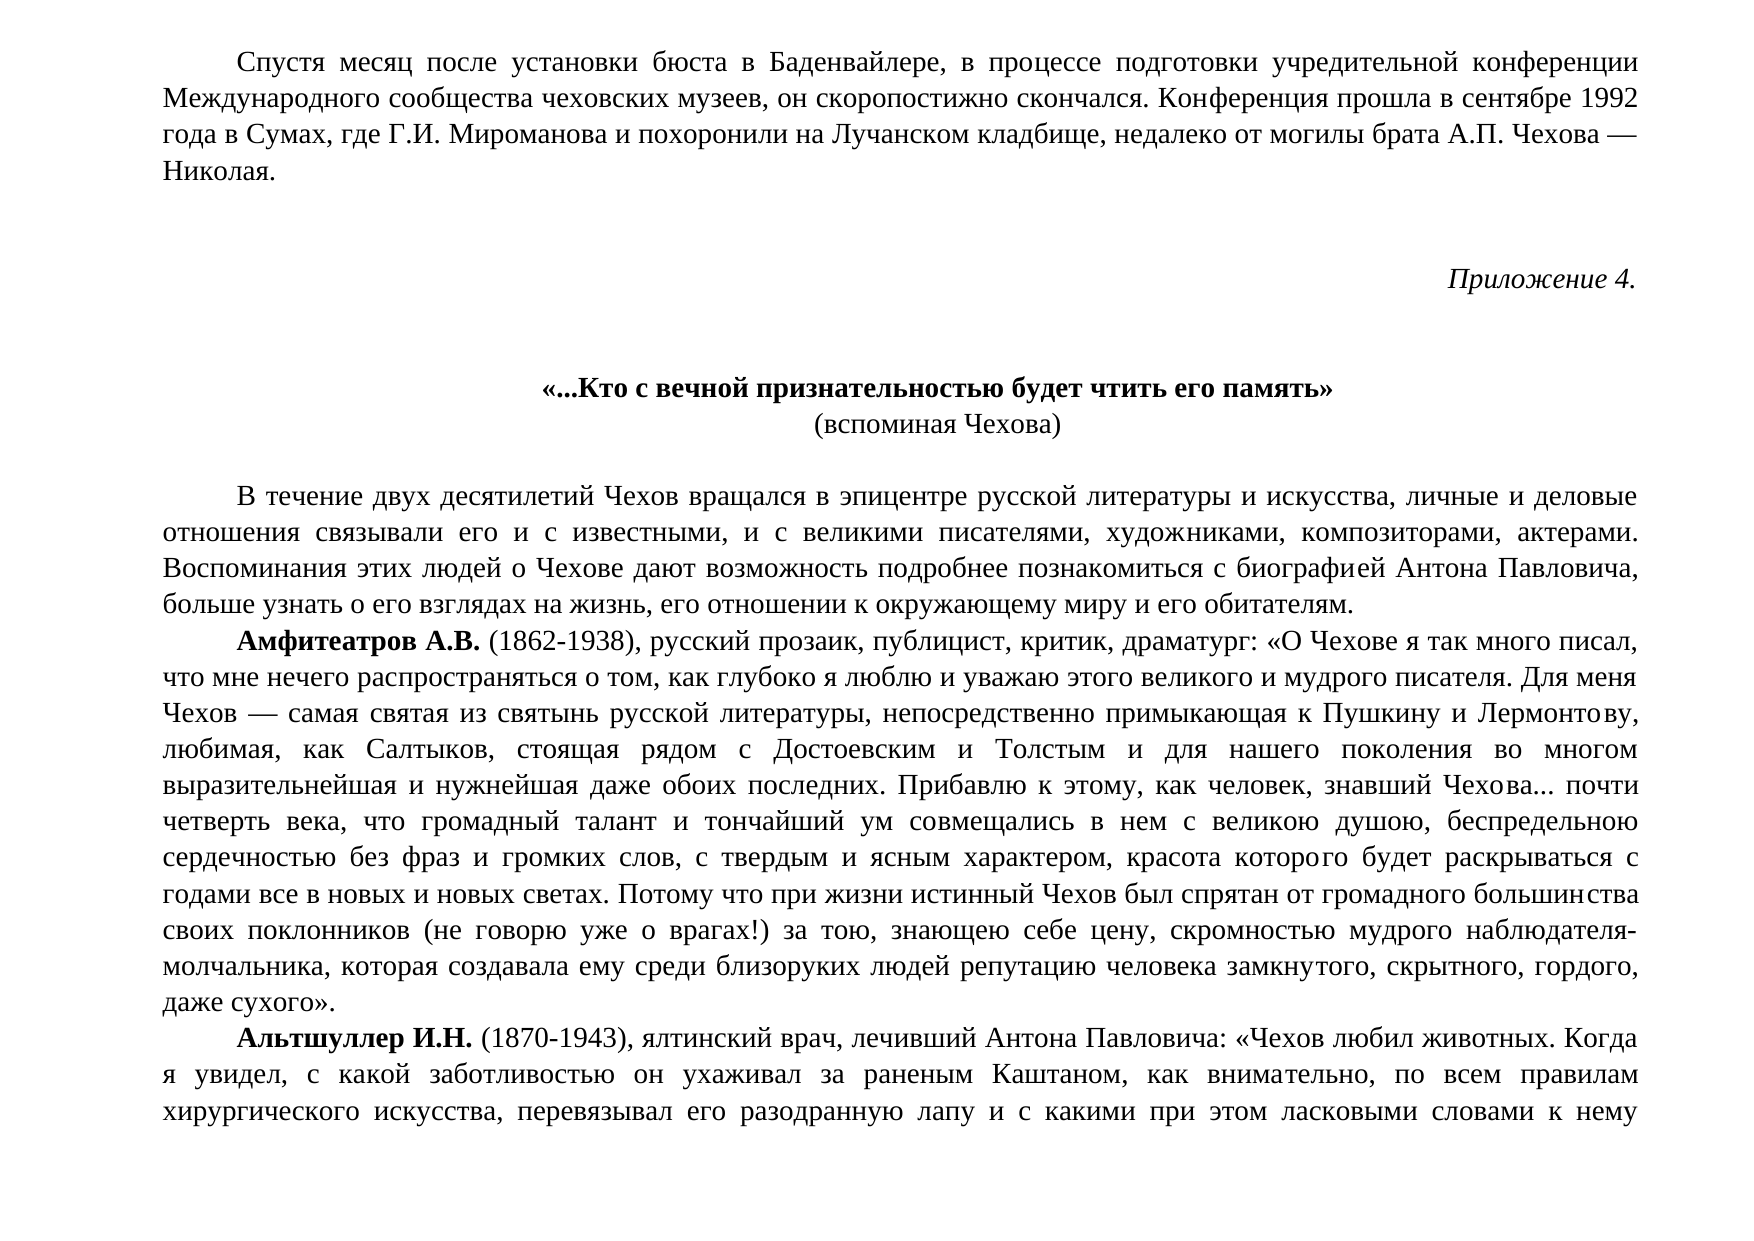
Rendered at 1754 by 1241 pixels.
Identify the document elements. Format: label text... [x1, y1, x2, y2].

text Спустя месяц после установки бюста в Баденвайлере, в процессе подготовки учредительной конференции Международного сообщества чеховских музеев, он скоропостижно скончался. Конференция прошла в сентябре 1992 года в Сумах, где Г.И. Мироманова и похоронили на Лучанском кладбище, недалеко от могилы брата А.П. Чехова — Николая. [162, 44, 1639, 186]
text В течение двух десятилетий Чехов вращался в эпицентре русской литературы и искусства, личные и деловые отношения связывали его и с известными, и с великими писателями, художниками, композиторами, актерами. Воспоминания этих людей о Чехове дают возможность подробнее познакомиться с биографией Антона Павловича, больше узнать о его взглядах на жизнь, его отношении к окружающему миру и его обитателям. [162, 478, 1639, 620]
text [162, 1020, 1639, 1126]
text Приложение 4. [162, 261, 1639, 295]
text «...Кто с вечной признательностью будет чтить его память» [162, 370, 1639, 403]
text (вспоминая Чехова) [162, 406, 1639, 439]
text Амфитеатров А.В. (1862-1938), русский прозаик, публицист, критик, драматург: «О Чехове я так много писал, что мне нечего распространяться о том, как глубоко я люблю и уважаю этого великого и мудрого писателя. Для меня Чехов — самая святая из святынь русской литературы, непосредственно примыкающая к Пушкину и Лермонтову, любимая, как Салтыков, стоящая рядом с Достоевским и Толстым и для нашего поколения во многом выразительнейшая и нужнейшая даже обоих последних. Прибавлю к этому, как человек, знавший Чехова... почти четверть века, что громадный талант и тончайший ум совмещались в нем с великою душою, беспредельною сердечностью без фраз и громких слов, с твердым и ясным характером, красота которого будет раскрываться с годами все в новых и новых светах. Потому что при жизни истинный Чехов был спрятан от громадного большинства своих поклонников (не говорю уже о врагах!) за тою, знающею себе цену, скромностью мудрого наблюдателя-молчальника, которая создавала ему среди близоруких людей репутацию человека замкнутого, скрытного, гордого, даже сухого». [162, 623, 1639, 1018]
